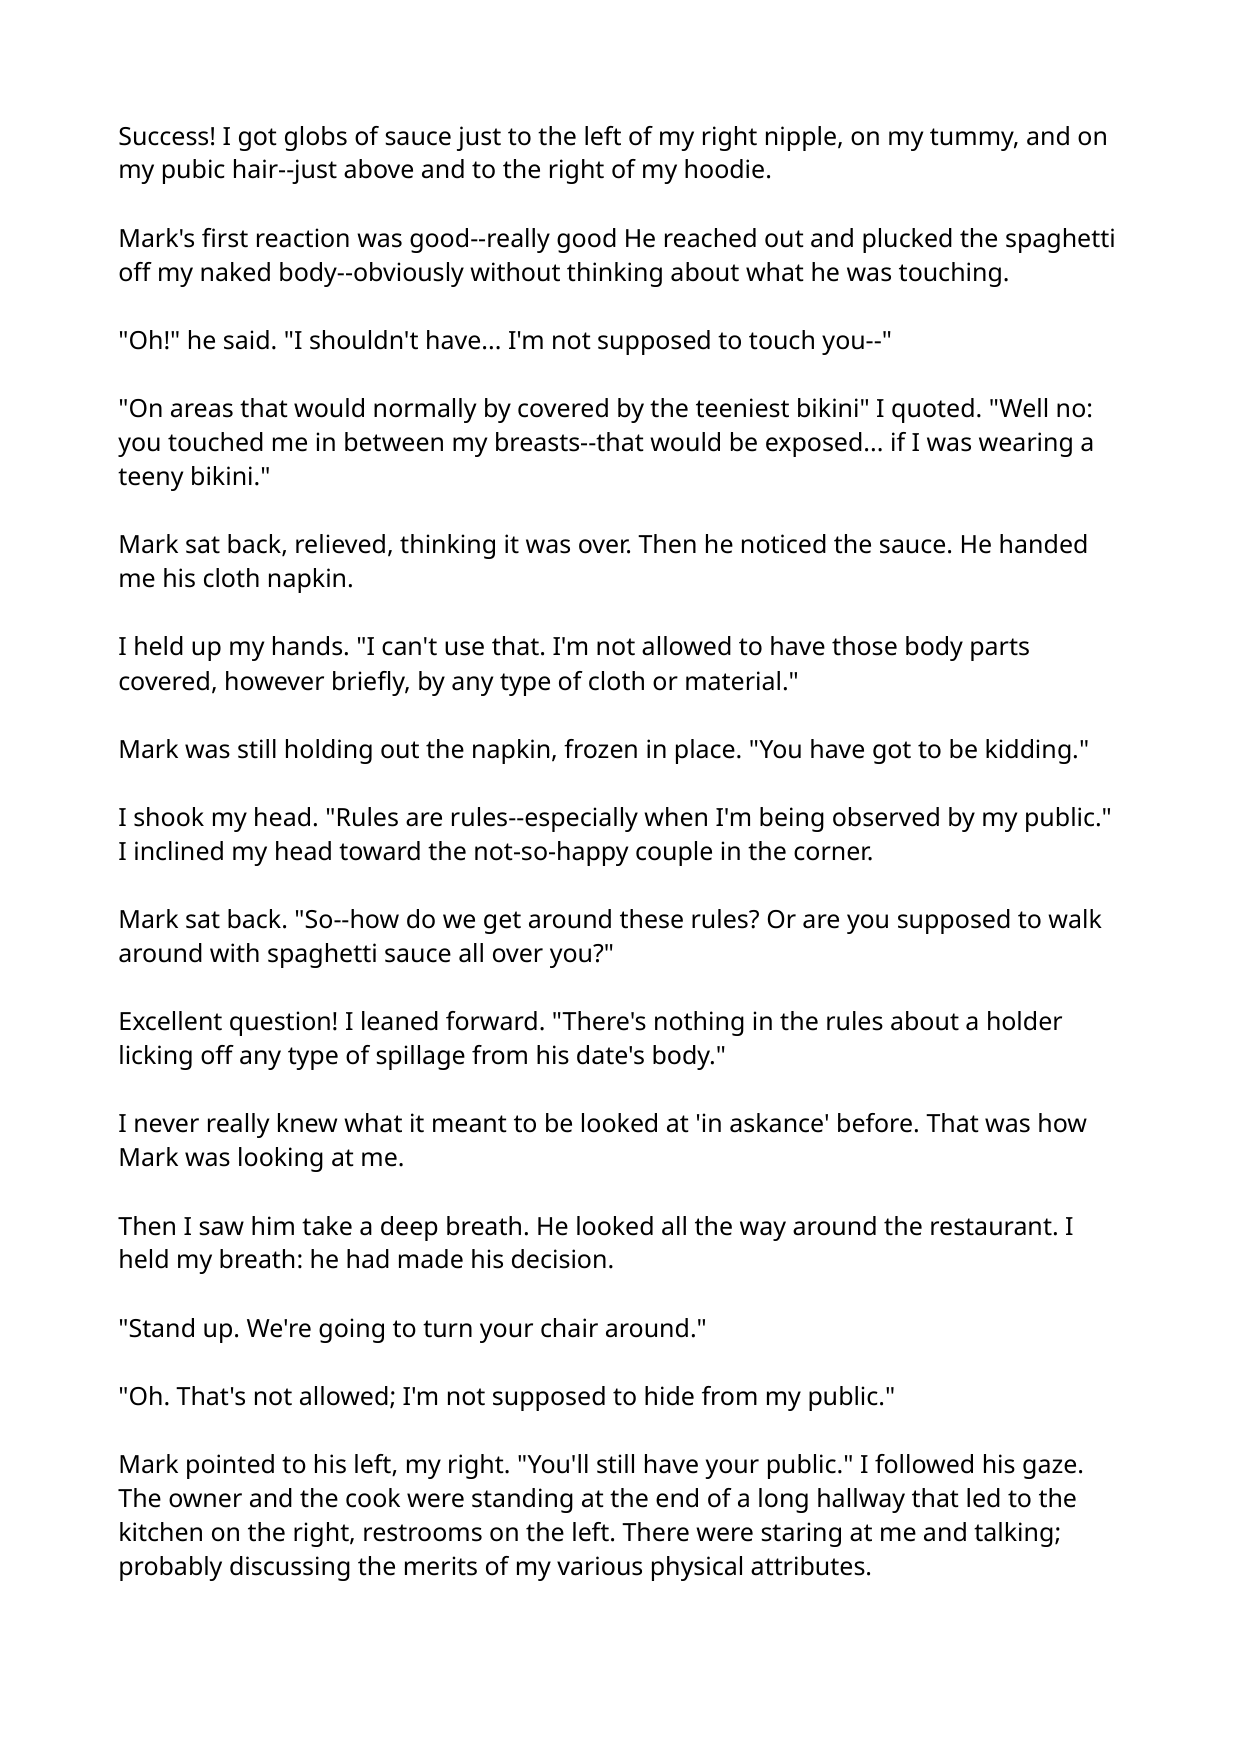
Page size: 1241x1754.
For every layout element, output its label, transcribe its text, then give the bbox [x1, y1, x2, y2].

text I never really knew what it meant to be looked at 'in askance' before. That was how Mark was looking at me. [118, 1106, 1122, 1174]
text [118, 118, 1122, 186]
text "Stand up. We're going to turn your chair around." [118, 1310, 1122, 1344]
text Mark was still holding out the napkin, frozen in place. "You have got to be kidding." [118, 731, 1122, 765]
text Excellent question! I leaned forward. "There's nothing in the rules about a holder licking off any type of spillage from his date's body." [118, 1004, 1122, 1072]
text Then I saw him take a deep breath. He looked all the way around the restaurant. I held my breath: he had made his decision. [118, 1208, 1122, 1276]
text Mark's first reaction was good--really good He reached out and plucked the spaghetti off my naked body--obviously without thinking about what he was touching. [118, 220, 1122, 288]
text "Oh!" he said. "I shouldn't have... I'm not supposed to touch you--" [118, 322, 1122, 357]
text "On areas that would normally by covered by the teeniest bikini" I quoted. "Well no: you touched me in between my breasts--that would be exposed... if I was wearing a teeny bikini." [118, 391, 1122, 493]
text I shook my head. "Rules are rules--especially when I'm being observed by my public." I inclined my head toward the not-so-happy couple in the corner. [118, 799, 1122, 867]
text "Oh. That's not allowed; I'm not supposed to hide from my public." [118, 1378, 1122, 1412]
text I held up my hands. "I can't use that. I'm not allowed to have those body parts covered, however briefly, by any type of cloth or material." [118, 629, 1122, 697]
text Mark sat back. "So--how do we get around these rules? Or are you supposed to walk around with spaghetti sauce all over you?" [118, 902, 1122, 970]
text Mark pointed to his left, my right. "You'll still have your public." I followed his gaze. The owner and the cook were standing at the end of a long hallway that led to the kitchen on the right, restrooms on the left. There were staring at me and talking; probably discussing the merits of my various physical attributes. [118, 1447, 1122, 1583]
text Mark sat back, relieved, thinking it was over. Then he noticed the sauce. He handed me his cloth napkin. [118, 527, 1122, 595]
